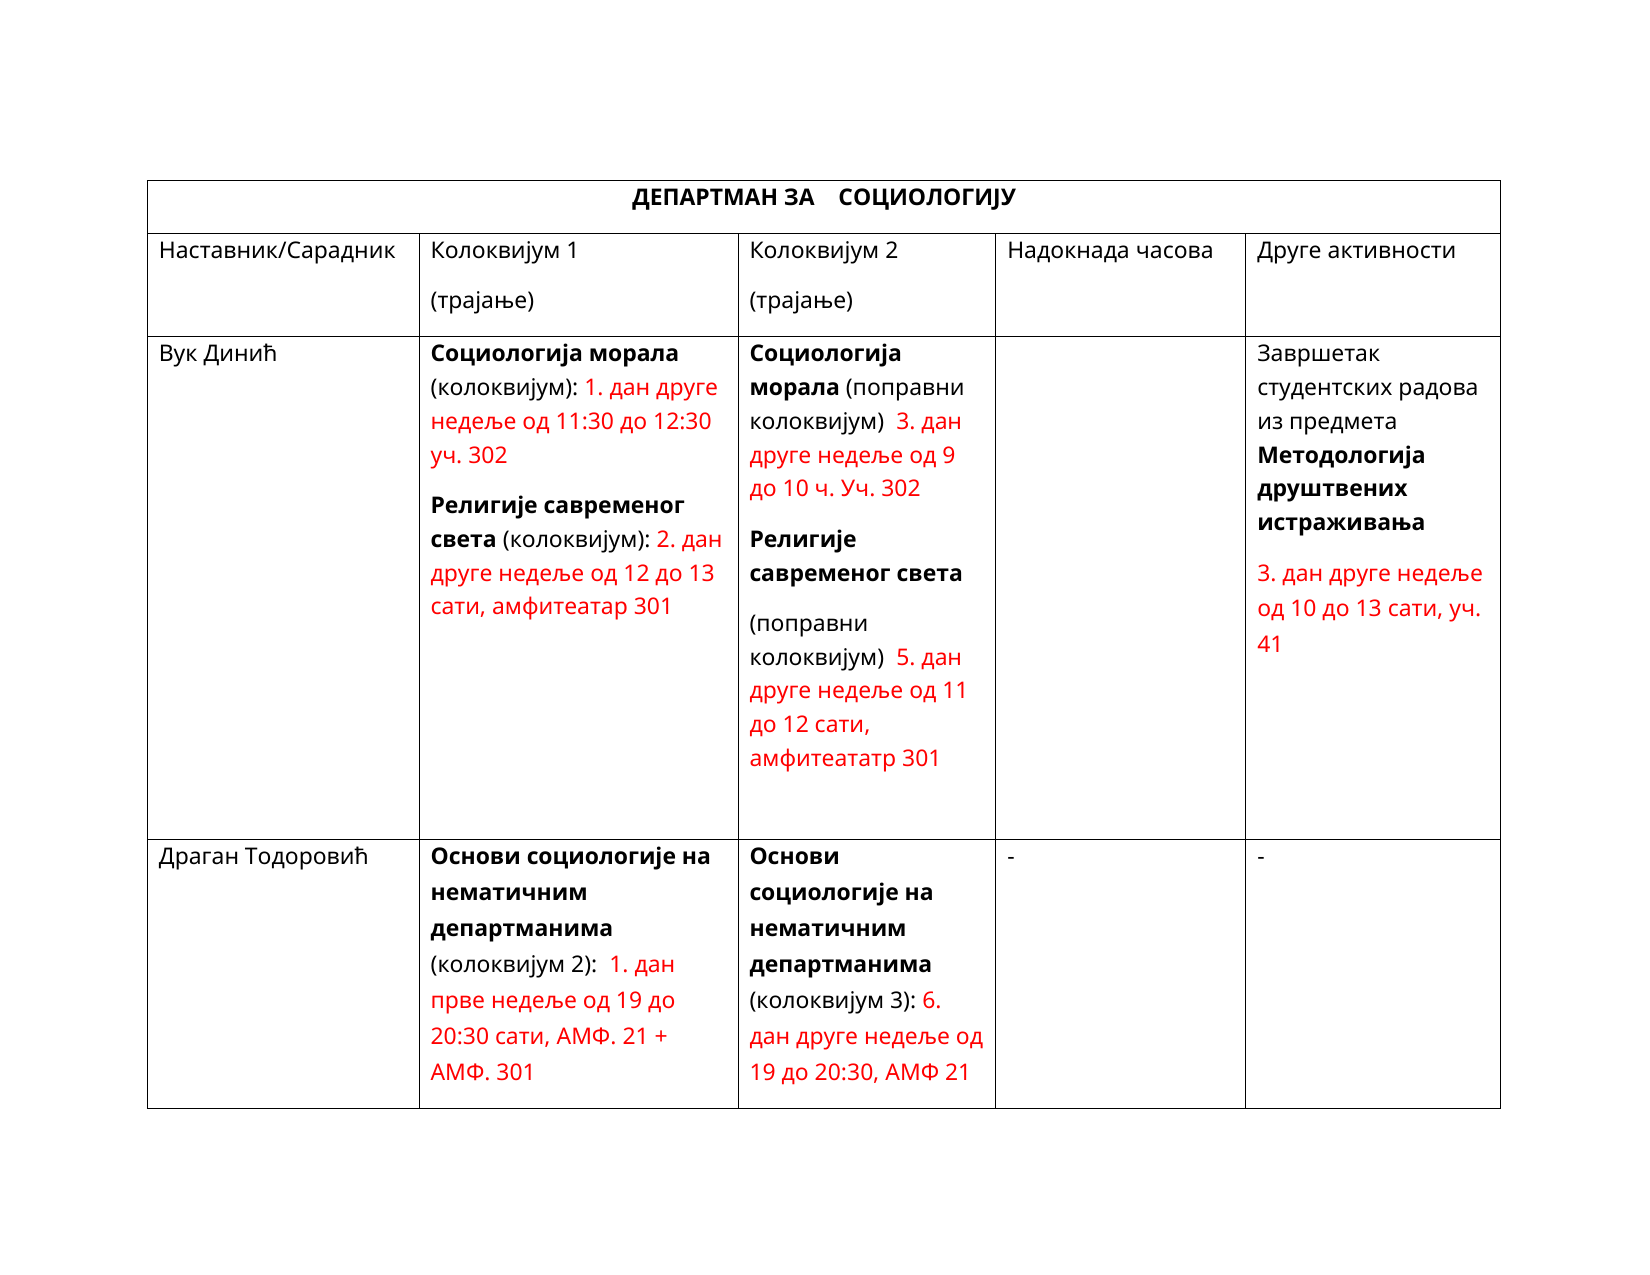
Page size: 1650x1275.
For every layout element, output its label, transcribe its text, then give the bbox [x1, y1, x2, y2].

table_cell Наставник/Сарадник [148, 234, 419, 336]
table_cell Социологија морала (поправни колоквијум) 3. дан друге недеље од 9 до 10 ч. Уч. 302 Религије савременог света (поправни колоквијум) 5. дан друге недеље од 11 до 12 сати, амфитеататр 301 [739, 337, 995, 839]
table_cell Надокнада часова [996, 234, 1245, 336]
table_cell - [1246, 840, 1500, 1108]
table_cell [996, 337, 1245, 839]
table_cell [739, 840, 995, 1108]
table_cell Колоквијум 2 (трајање) [739, 234, 995, 336]
table_cell - [996, 840, 1245, 1108]
table_header ДЕПАРТМАН ЗА СОЦИОЛОГИЈУ [148, 181, 1500, 233]
table_cell Вук Динић [148, 337, 419, 839]
table_cell Социологија морала (колоквијум): 1. дан друге недеље од 11:30 до 12:30 уч. 302 Религије савременог света (колоквијум): 2. дан друге недеље од 12 до 13 сати, амфитеатар 301 [420, 337, 738, 839]
table_cell Друге активности [1246, 234, 1500, 336]
table_cell Драган Тодоровић [148, 840, 419, 1108]
table_cell Колоквијум 1 (трајање) [420, 234, 738, 336]
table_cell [420, 840, 738, 1108]
table_cell Завршетак студентских радова из предмета Методологија друштвених истраживања 3. дан друге недеље од 10 до 13 сати, уч. 41 [1246, 337, 1500, 839]
